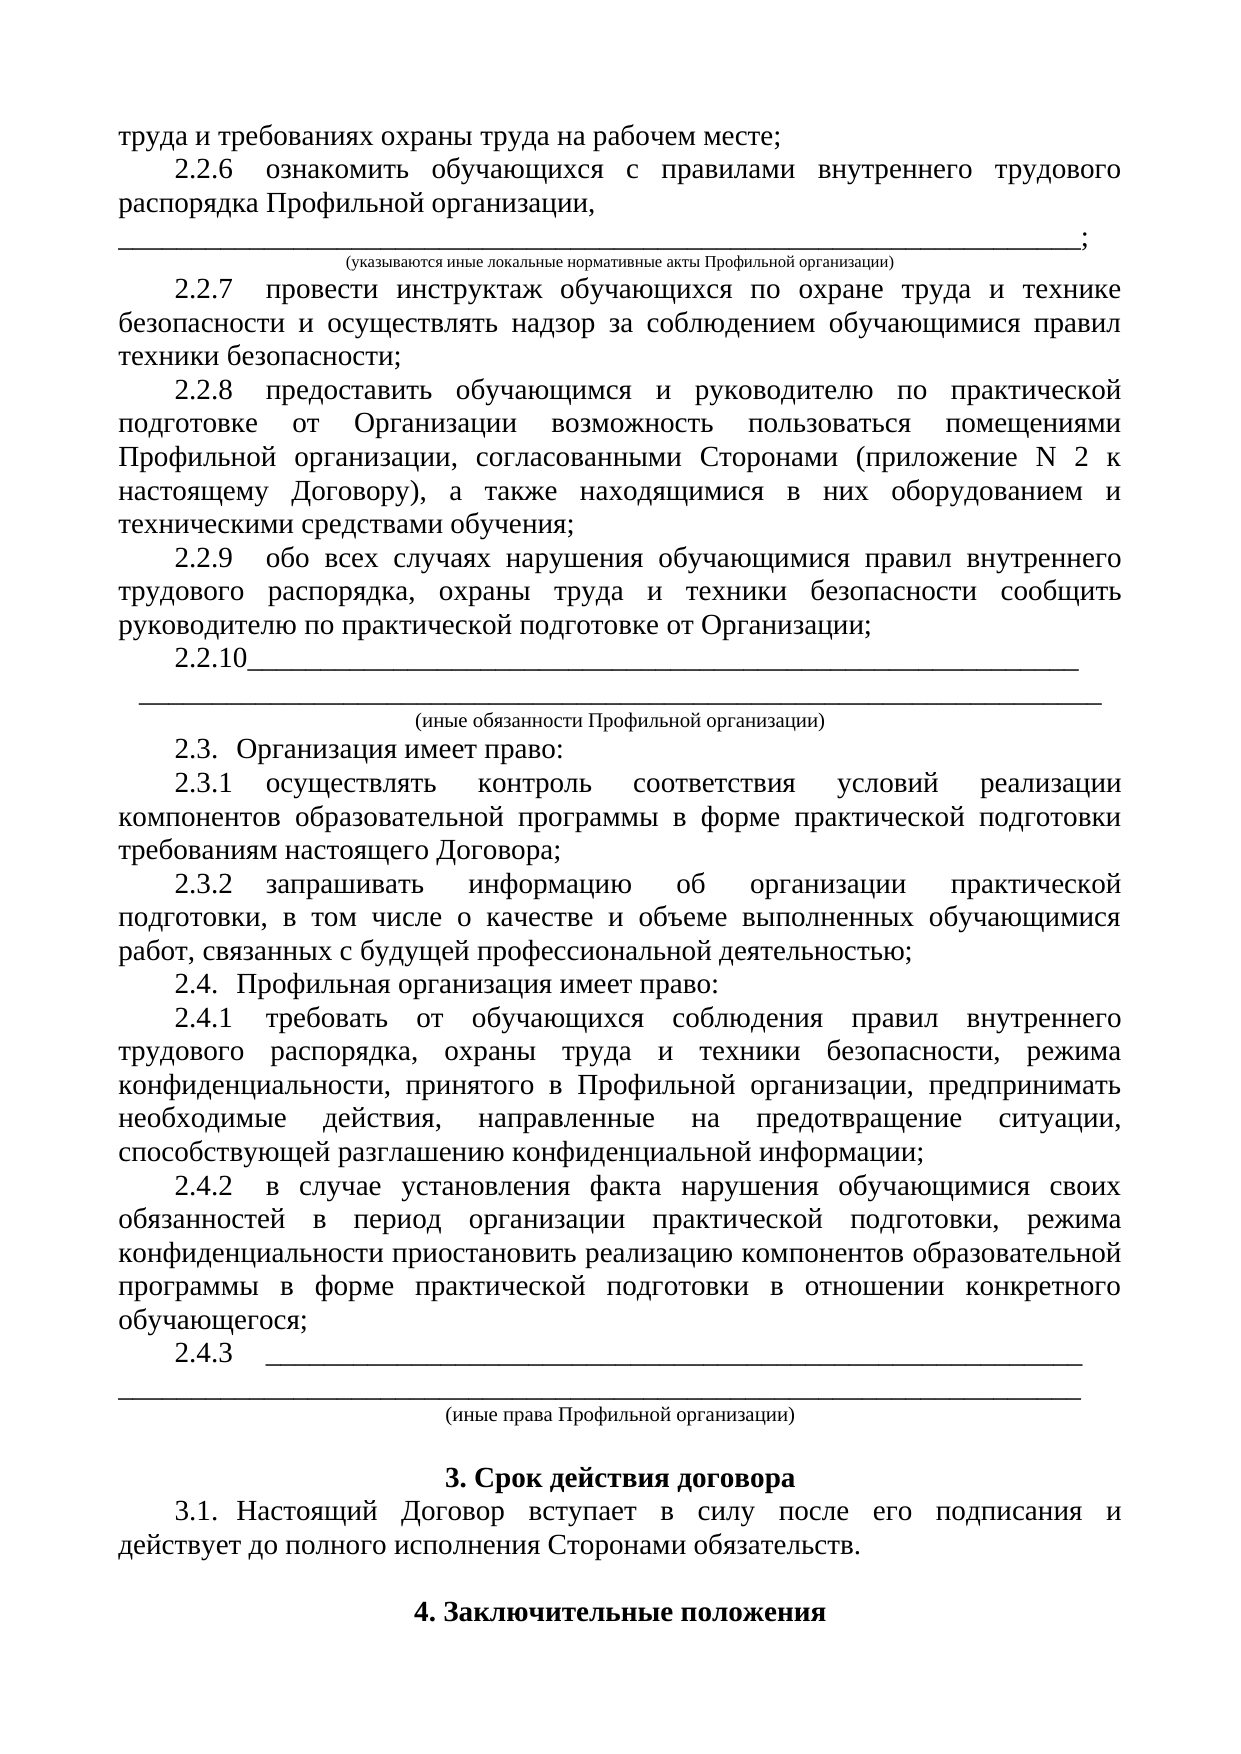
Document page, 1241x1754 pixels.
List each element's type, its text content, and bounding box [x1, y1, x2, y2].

text 2.2.10_________________________________________________________ [118, 640, 1122, 674]
text 2.4.2 в случае установления факта нарушения обучающимися своих обязанностей в период организации практической подготовки, режима конфиденциальности приостановить реализацию компонентов образовательной программы в форме практической подготовки в отношении конкретного обучающегося; [118, 1168, 1122, 1335]
text __________________________________________________________________; [118, 219, 1122, 252]
text 2.2.9 обо всех случаях нарушения обучающимися правил внутреннего трудового распорядка, охраны труда и техники безопасности сообщить руководителю по практической подготовке от Организации; [118, 540, 1122, 640]
text 2.3.2 запрашивать информацию об организации практической подготовки, в том числе о качестве и объеме выполненных обучающимися работ, связанных с будущей профессиональной деятельностью; [118, 866, 1122, 966]
text 2.2.8 предоставить обучающимся и руководителю по практической подготовке от Организации возможность пользоваться помещениями Профильной организации, согласованными Сторонами (приложение N 2 к настоящему Договору), а также находящимися в них оборудованием и техническими средствами обучения; [118, 372, 1122, 540]
text 4. Заключительные положения [118, 1594, 1122, 1628]
text 3.1. Настоящий Договор вступает в силу после его подписания и действует до полного исполнения Сторонами обязательств. [118, 1493, 1122, 1561]
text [118, 118, 1122, 152]
text 2.4.3 ________________________________________________________ [118, 1335, 1122, 1369]
text __________________________________________________________________ (иные обязанности Профильной организации) [118, 674, 1122, 732]
text 2.3. Организация имеет право: [118, 732, 1122, 765]
text (указываются иные локальные нормативные акты Профильной организации) [118, 252, 1122, 271]
text 2.2.7 провести инструктаж обучающихся по охране труда и технике безопасности и осуществлять надзор за соблюдением обучающимися правил техники безопасности; [118, 271, 1122, 372]
text 2.4. Профильная организация имеет право: [118, 966, 1122, 1000]
text 3. Срок действия договора [118, 1460, 1122, 1493]
text 2.4.1 требовать от обучающихся соблюдения правил внутреннего трудового распорядка, охраны труда и техники безопасности, режима конфиденциальности, принятого в Профильной организации, предпринимать необходимые действия, направленные на предотвращение ситуации, способствующей разглашению конфиденциальной информации; [118, 1000, 1122, 1168]
text (иные права Профильной организации) [118, 1402, 1122, 1426]
text 2.3.1 осуществлять контроль соответствия условий реализации компонентов образовательной программы в форме практической подготовки требованиям настоящего Договора; [118, 765, 1122, 866]
text 2.2.6 ознакомить обучающихся с правилами внутреннего трудового распорядка Профильной организации, [118, 152, 1122, 219]
text __________________________________________________________________ [118, 1369, 1122, 1402]
